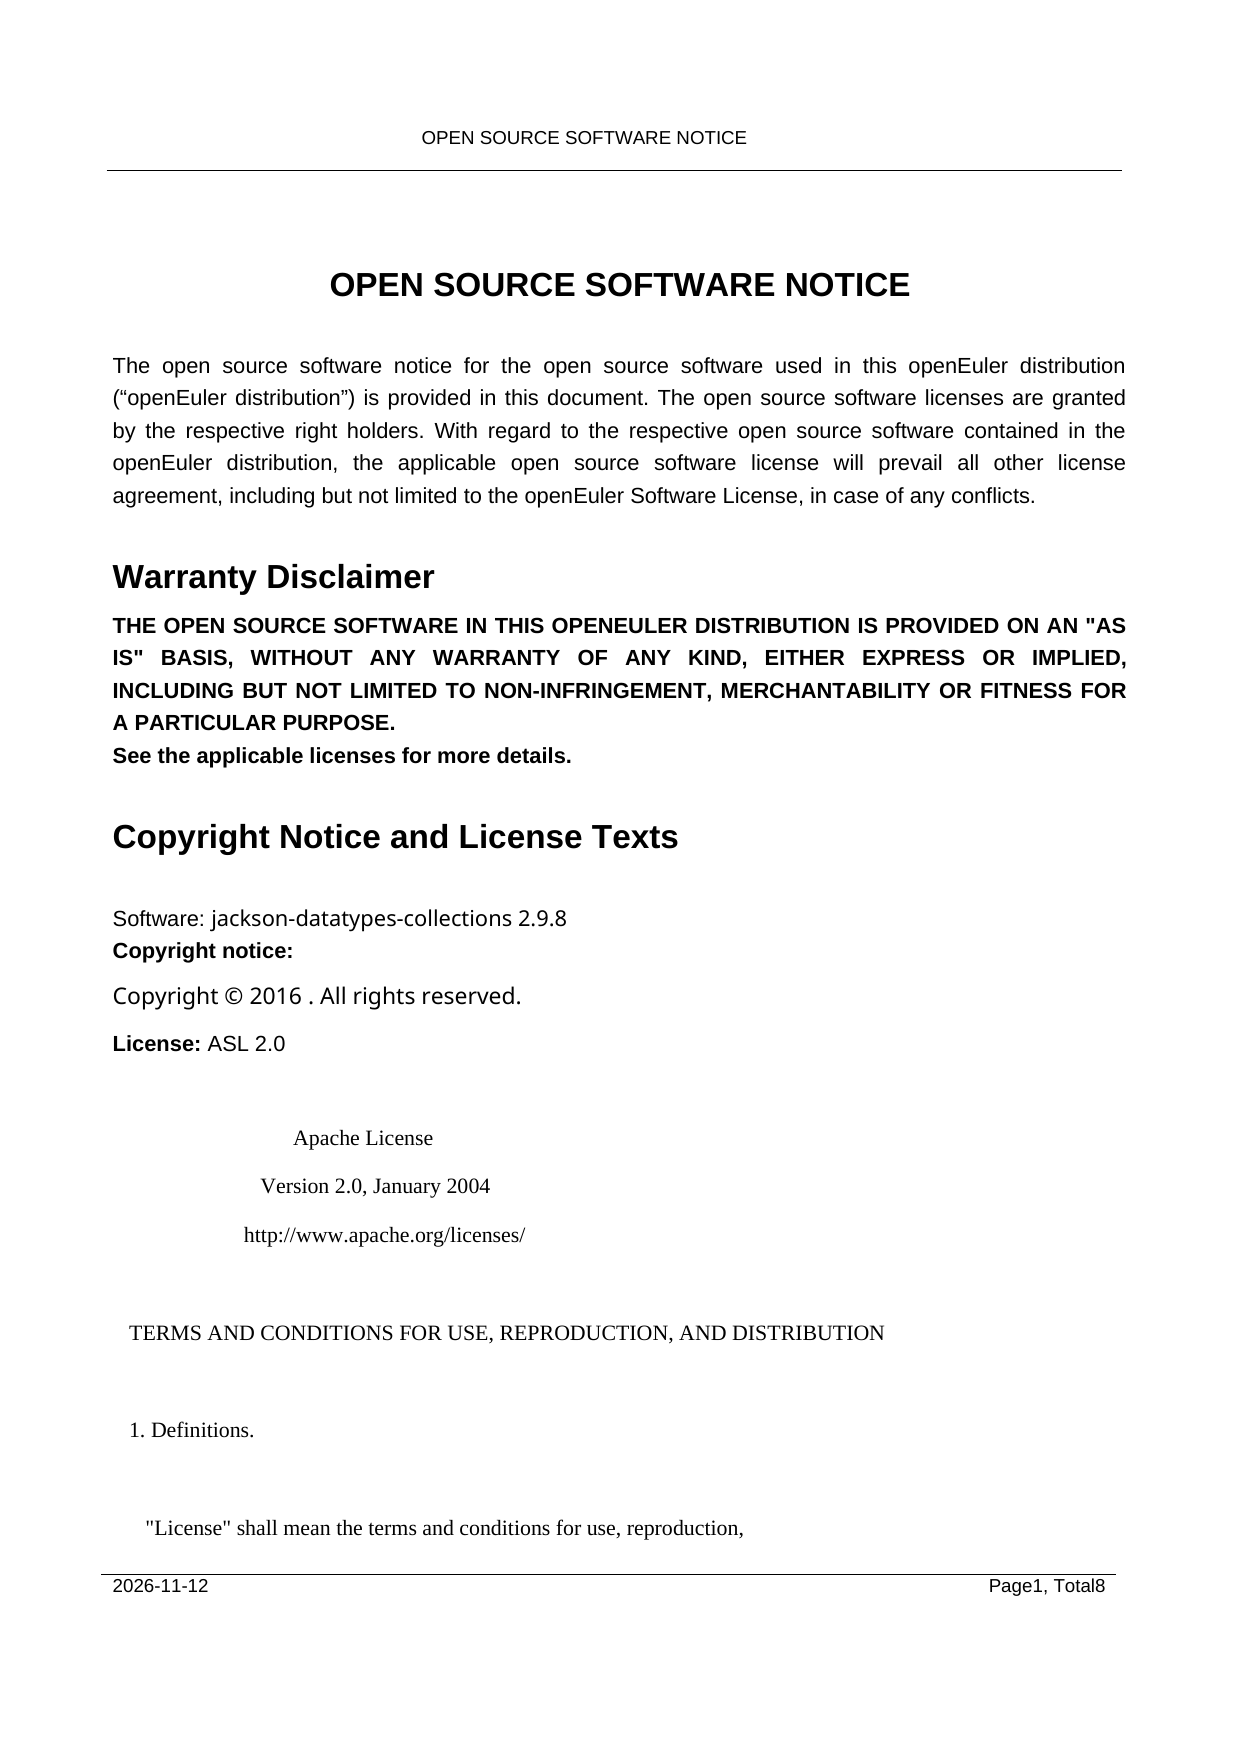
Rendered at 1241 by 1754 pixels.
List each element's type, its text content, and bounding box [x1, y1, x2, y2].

text THE OPEN SOURCE SOFTWARE IN THIS OPENEULER DISTRIBUTION IS PROVIDED ON AN "AS IS" BASIS, WITHOUT ANY WARRANTY OF ANY KIND, EITHER EXPRESS OR IMPLIED, INCLUDING BUT NOT LIMITED TO NON-INFRINGEMENT, MERCHANTABILITY OR FITNESS FOR A PARTICULAR PURPOSE. See the applicable licenses for more details. [112, 609, 1128, 771]
text Copyright Notice and License Texts [112, 804, 1128, 869]
text Copyright © 2016 . All rights reserved. [112, 979, 1128, 1012]
text License: ASL 2.0 [112, 1027, 1128, 1060]
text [112, 1072, 1128, 1543]
text Copyright notice: [112, 934, 1128, 966]
text Software: jackson-datatypes-collections 2.9.8 [112, 901, 1128, 934]
text OPEN SOURCE SOFTWARE NOTICE [112, 251, 1128, 316]
text The open source software notice for the open source software used in this openEuler distribution (“openEuler distribution”) is provided in this document. The open source software licenses are granted by the respective right holders. With regard to the respective open source software contained in the openEuler distribution, the applicable open source software license will prevail all other license agreement, including but not limited to the openEuler Software License, in case of any conflicts. [112, 349, 1128, 511]
text Warranty Disclaimer [112, 544, 1128, 609]
